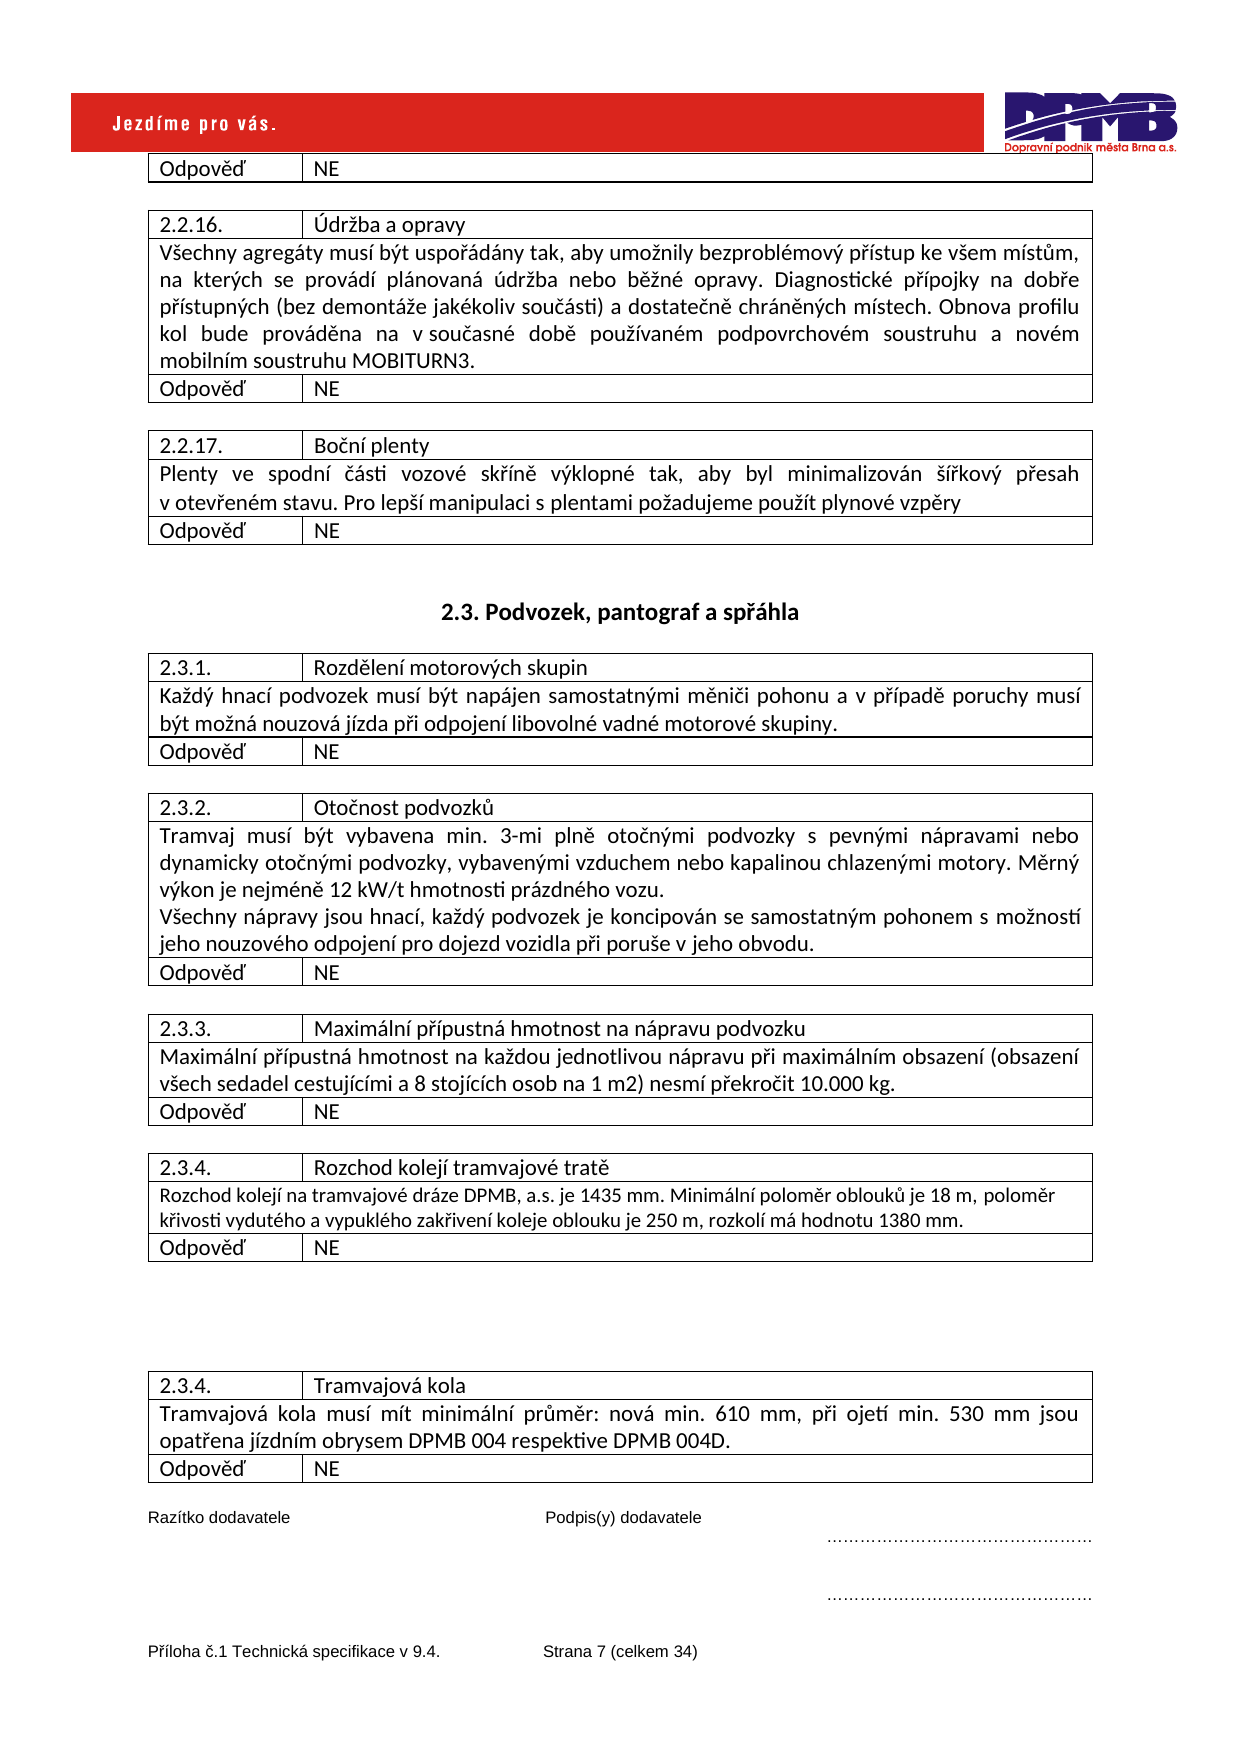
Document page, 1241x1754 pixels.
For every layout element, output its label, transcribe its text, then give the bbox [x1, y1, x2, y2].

table_cell NE [303, 958, 1092, 985]
table_header Tramvajová kola [303, 1372, 1092, 1399]
table_header Údržba a opravy [303, 211, 1092, 238]
table_cell NE [303, 1455, 1092, 1482]
table_header 2.3.4. [149, 1372, 302, 1399]
table_cell Odpověď [149, 1098, 302, 1125]
table_cell NE [303, 1234, 1092, 1261]
table_cell Rozchod kolejí na tramvajové dráze DPMB, a.s. je 1435 mm. Minimální poloměr oblouků je 18 m, poloměr křivosti vydutého a vypuklého zakřivení koleje oblouku je 250 m, rozkolí má hodnotu 1380 mm. [149, 1182, 1092, 1233]
table_cell Všechny agregáty musí být uspořádány tak, aby umožnily bezproblémový přístup ke všem místům, na kterých se provádí plánovaná údržba nebo běžné opravy. Diagnostické přípojky na dobře přístupných (bez demontáže jakékoliv součásti) a dostatečně chráněných místech. Obnova profilu kol bude prováděna na v současné době používaném podpovrchovém soustruhu a novém mobilním soustruhu MOBITURN3. [149, 239, 1092, 374]
table_cell Odpověď [149, 375, 302, 402]
table_cell NE [303, 1098, 1092, 1125]
table_cell Plenty ve spodní části vozové skříně výklopné tak, aby byl minimalizován šířkový přesah v otevřeném stavu. Pro lepší manipulaci s plentami požadujeme použít plynové vzpěry [149, 460, 1092, 516]
table_cell NE [303, 154, 1092, 181]
table_cell Každý hnací podvozek musí být napájen samostatnými měniči pohonu a v případě poruchy musí být možná nouzová jízda při odpojení libovolné vadné motorové skupiny. [149, 682, 1092, 736]
table_cell Odpověď [149, 738, 302, 764]
table_cell Odpověď [149, 1455, 302, 1482]
table_header 2.2.17. [149, 431, 302, 458]
table_header 2.3.1. [149, 654, 302, 681]
table_cell NE [303, 517, 1092, 544]
table_cell Odpověď [149, 517, 302, 544]
table_cell Tramvajová kola musí mít minimální průměr: nová min. 610 mm, při ojetí min. 530 mm jsou opatřena jízdním obrysem DPMB 004 respektive DPMB 004D. [149, 1400, 1092, 1454]
table_header 2.3.3. [149, 1015, 302, 1042]
table_header Boční plenty [303, 431, 1092, 458]
table_cell Odpověď [149, 1234, 302, 1261]
text 2.3. Podvozek, pantograf a spřáhla [148, 599, 1093, 626]
table_cell Maximální přípustná hmotnost na každou jednotlivou nápravu při maximálním obsazení (obsazení všech sedadel cestujícími a 8 stojících osob na 1 m2) nesmí překročit 10.000 kg. [149, 1043, 1092, 1097]
table_cell NE [303, 738, 1092, 764]
table_cell Tramvaj musí být vybavena min. 3-mi plně otočnými podvozky s pevnými nápravami nebo dynamicky otočnými podvozky, vybavenými vzduchem nebo kapalinou chlazenými motory. Měrný výkon je nejméně 12 kW/t hmotnosti prázdného vozu. Všechny nápravy jsou hnací, každý podvozek je koncipován se samostatným pohonem s možností jeho nouzového odpojení pro dojezd vozidla při poruše v jeho obvodu. [149, 822, 1092, 957]
table_cell NE [303, 375, 1092, 402]
table_header Maximální přípustná hmotnost na nápravu podvozku [303, 1015, 1092, 1042]
table_header 2.3.2. [149, 794, 302, 821]
table_header Rozdělení motorových skupin [303, 654, 1092, 681]
table_cell Odpověď [149, 958, 302, 985]
table_header 2.3.4. [149, 1154, 302, 1181]
table_header Rozchod kolejí tramvajové tratě [303, 1154, 1092, 1181]
table_cell Odpověď [149, 154, 302, 181]
table_header Otočnost podvozků [303, 794, 1092, 821]
table_header 2.2.16. [149, 211, 302, 238]
